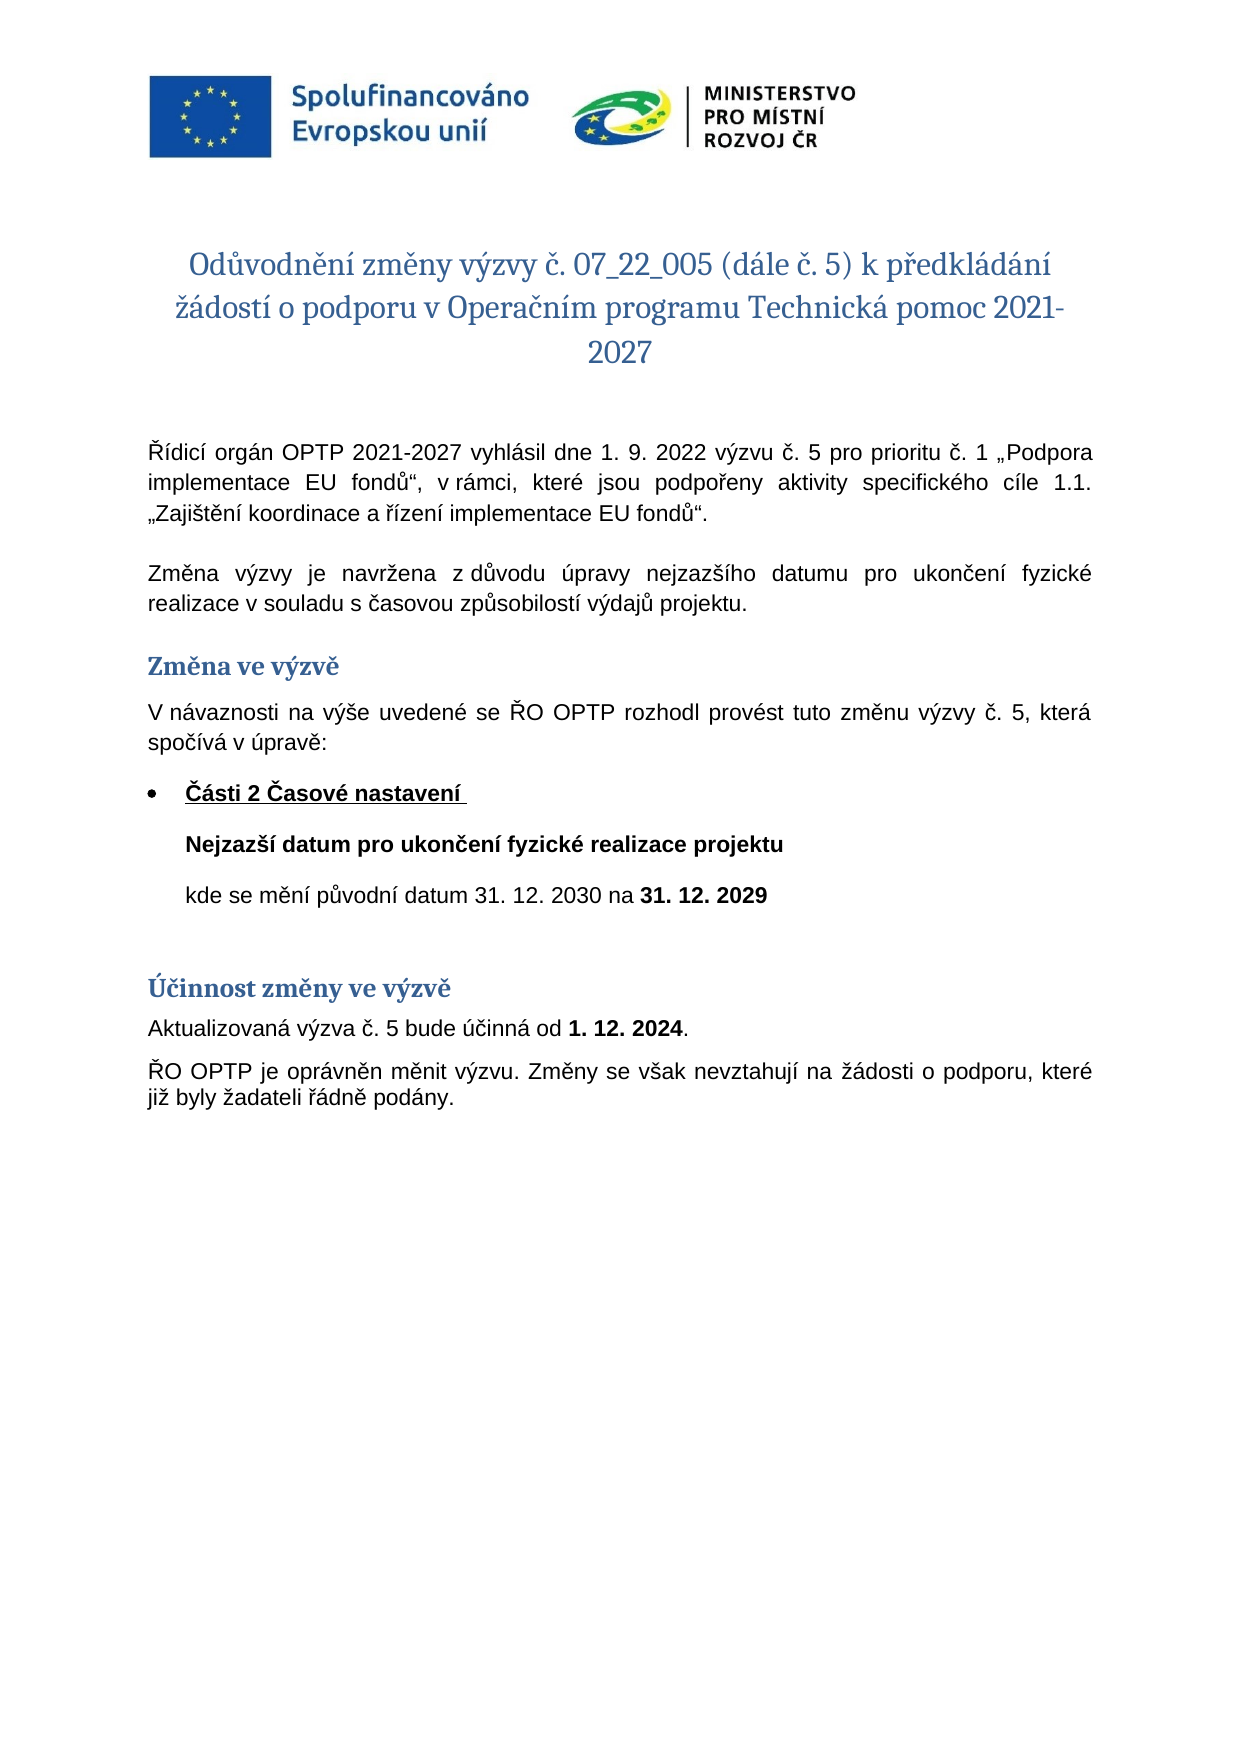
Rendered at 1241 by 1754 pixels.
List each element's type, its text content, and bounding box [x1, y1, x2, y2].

text Změna výzvy je navržena z důvodu úpravy nejzazšího datumu pro ukončení fyzické realizace v souladu s časovou způsobilostí výdajů projektu. [148, 560, 1093, 617]
text Řídicí orgán OPTP 2021-2027 vyhlásil dne 1. 9. 2022 výzvu č. 5 pro prioritu č. 1 „Podpora implementace EU fondů“, v rámci, které jsou podpořeny aktivity specifického cíle 1.1. „Zajištění koordinace a řízení implementace EU fondů“. [148, 439, 1093, 526]
subtitle Odůvodnění změny výzvy č. 07_22_005 (dále č. 5) k předkládání žádostí o podporu v Operačním programu Technická pomoc 2021-2027 [148, 245, 1093, 371]
text Nejzazší datum pro ukončení fyzické realizace projektu [148, 831, 1093, 857]
text ŘO OPTP je oprávněn měnit výzvu. Změny se však nevztahují na žádosti o podporu, které již byly žadateli řádně podány. [148, 1058, 1093, 1111]
text kde se mění původní datum 31. 12. 2030 na 31. 12. 2029 [148, 882, 1093, 908]
text V návaznosti na výše uvedené se ŘO OPTP rozhodl provést tuto změnu výzvy č. 5, která spočívá v úpravě: [148, 699, 1093, 755]
list Části 2 Časové nastavení [148, 780, 1093, 806]
picture [147, 73, 860, 160]
subtitle Změna ve výzvě [148, 651, 1093, 682]
text Aktualizovaná výzva č. 5 bude účinná od 1. 12. 2024. [148, 1015, 1093, 1041]
subtitle Účinnost změny ve výzvě [148, 973, 1093, 1004]
